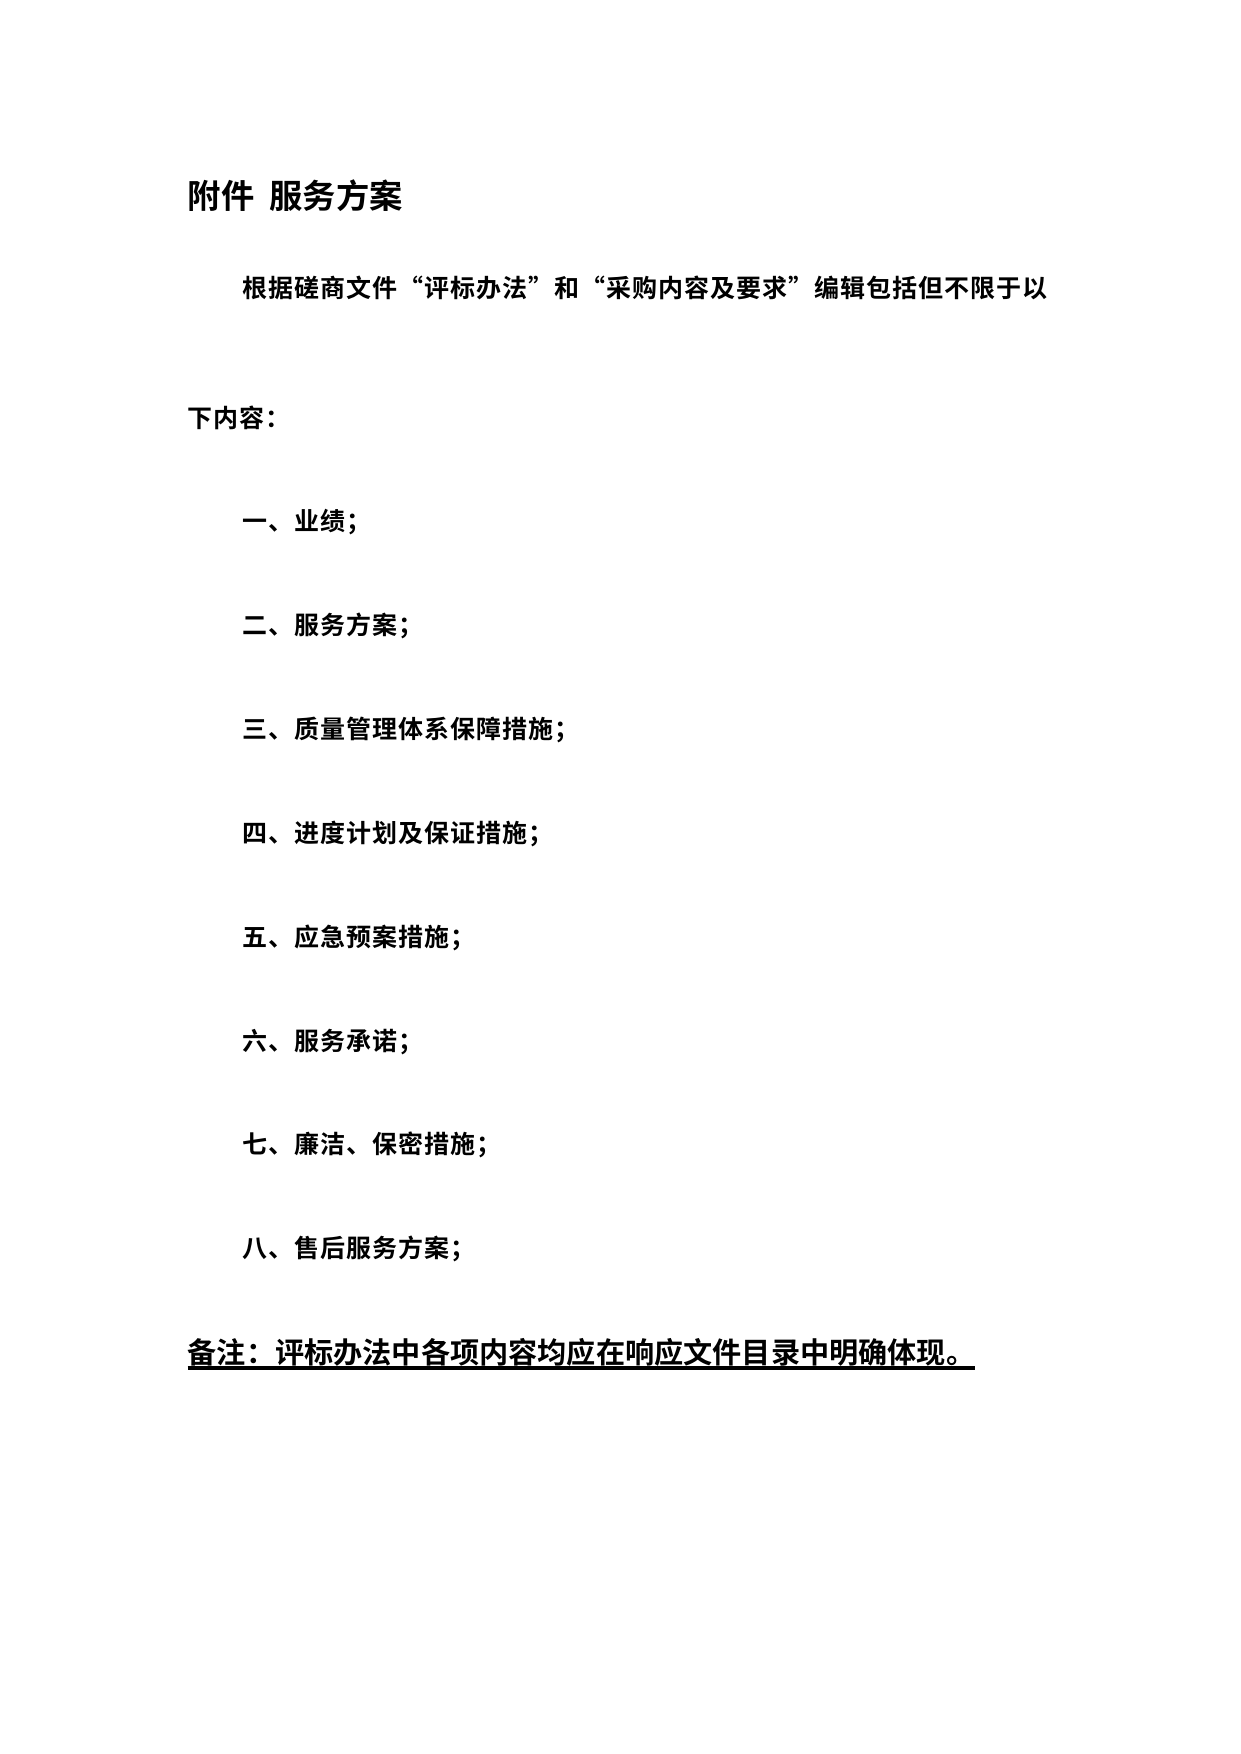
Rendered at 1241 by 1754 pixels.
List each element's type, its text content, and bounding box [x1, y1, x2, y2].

text 四、进度计划及保证措施； [187, 799, 1053, 864]
text 八、售后服务方案； [187, 1214, 1053, 1279]
text 根据磋商文件“评标办法”和“采购内容及要求”编辑包括但不限于以下内容： [187, 254, 1053, 449]
text 一、业绩； [187, 487, 1053, 552]
subtitle 附件 服务方案 [187, 162, 1053, 227]
text 六、服务承诺； [187, 1007, 1053, 1072]
text 三、质量管理体系保障措施； [187, 695, 1053, 760]
text 备注：评标办法中各项内容均应在响应文件目录中明确体现。 [187, 1318, 1053, 1383]
text 二、服务方案； [187, 591, 1053, 656]
text 七、廉洁、保密措施； [187, 1111, 1053, 1176]
text 五、应急预案措施； [187, 903, 1053, 968]
